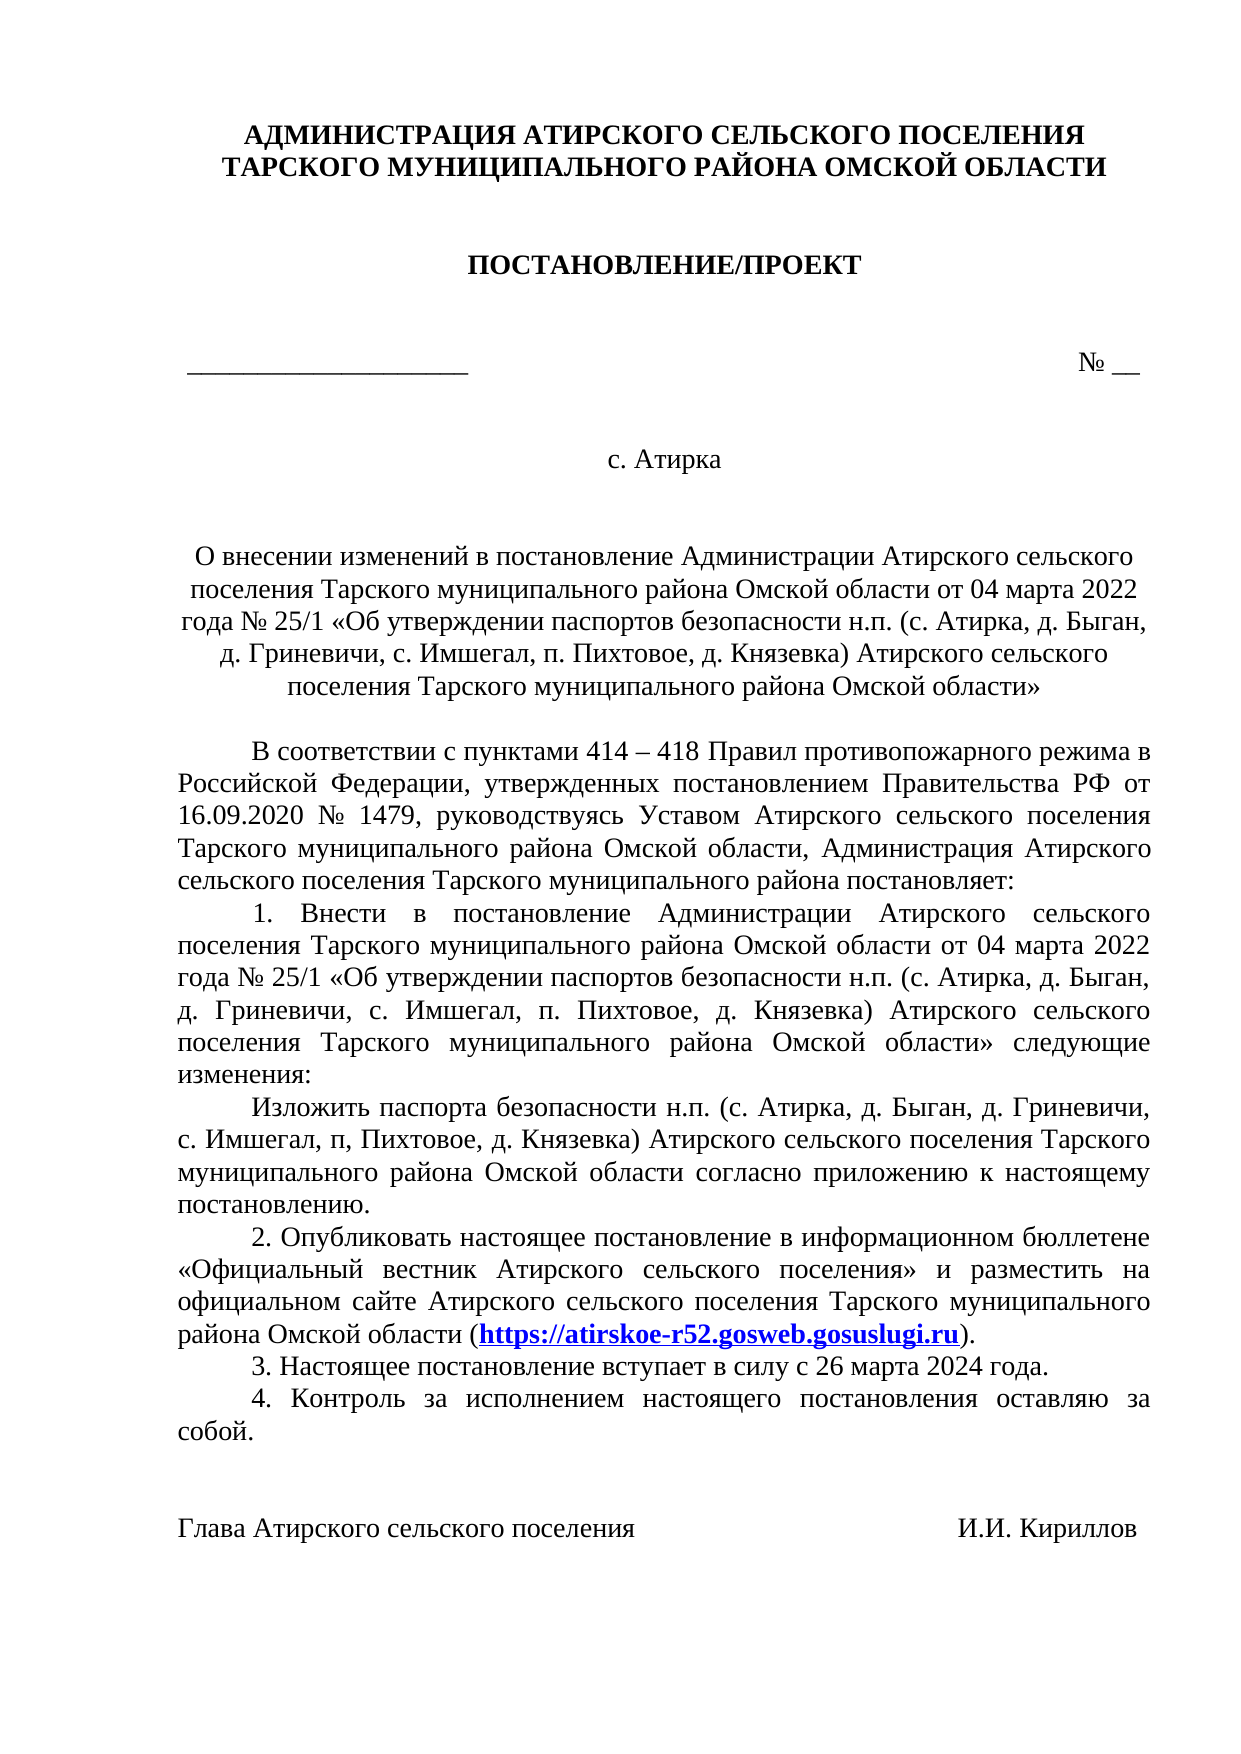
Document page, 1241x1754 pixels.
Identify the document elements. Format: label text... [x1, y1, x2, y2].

text О внесении изменений в постановление Администрации Атирского сельского поселения Тарского муниципального района Омской области от 04 марта 2022 года № 25/1 «Об утверждении паспортов безопасности н.п. (с. Атирка, д. Быган, д. Гриневичи, с. Имшегал, п. Пихтовое, д. Князевка) Атирского сельского поселения Тарского муниципального района Омской области» [177, 539, 1152, 701]
text В соответствии с пунктами 414 – 418 Правил противопожарного режима в Российской Федерации, утвержденных постановлением Правительства РФ от 16.09.2020 № 1479, руководствуясь Уставом Атирского сельского поселения Тарского муниципального района Омской области, Администрация Атирского сельского поселения Тарского муниципального района постановляет: [177, 798, 1152, 896]
text с. Атирка [177, 442, 1152, 474]
text 2. Опубликовать настоящее постановление в информационном бюллетене «Официальный вестник Атирского сельского поселения» и разместить на официальном сайте Атирского сельского поселения Тарского муниципального района Омской области (https://atirskoe-r52.gosweb.gosuslugi.ru). [177, 1219, 1152, 1349]
text ____________________ № __ [177, 345, 1152, 377]
text 4. Контроль за исполнением настоящего постановления оставляю за собой. [177, 1382, 1152, 1446]
text Глава Атирского сельского поселения И.И. Кириллов [177, 1511, 1152, 1543]
text АДМИНИСТРАЦИЯ АТИРСКОГО СЕЛЬСКОГО ПОСЕЛЕНИЯ [177, 118, 1152, 151]
text ТАРСКОГО МУНИЦИПАЛЬНОГО РАЙОНА ОМСКОЙ ОБЛАСТИ [177, 151, 1152, 183]
text Изложить паспорта безопасности н.п. (с. Атирка, д. Быган, д. Гриневичи, с. Имшегал, п, Пихтовое, д. Князевка) Атирского сельского поселения Тарского муниципального района Омской области согласно приложению к настоящему постановлению. [177, 1090, 1152, 1219]
text ПОСТАНОВЛЕНИЕ/ПРОЕКТ [177, 248, 1152, 280]
text 3. Настоящее постановление вступает в силу с 26 марта 2024 года. [177, 1349, 1152, 1382]
text 1. Внести в постановление Администрации Атирского сельского поселения Тарского муниципального района Омской области от 04 марта 2022 года № 25/1 «Об утверждении паспортов безопасности н.п. (с. Атирка, д. Быган, д. Гриневичи, с. Имшегал, п. Пихтовое, д. Князевка) Атирского сельского поселения Тарского муниципального района Омской области» следующие изменения: [177, 896, 1152, 1090]
